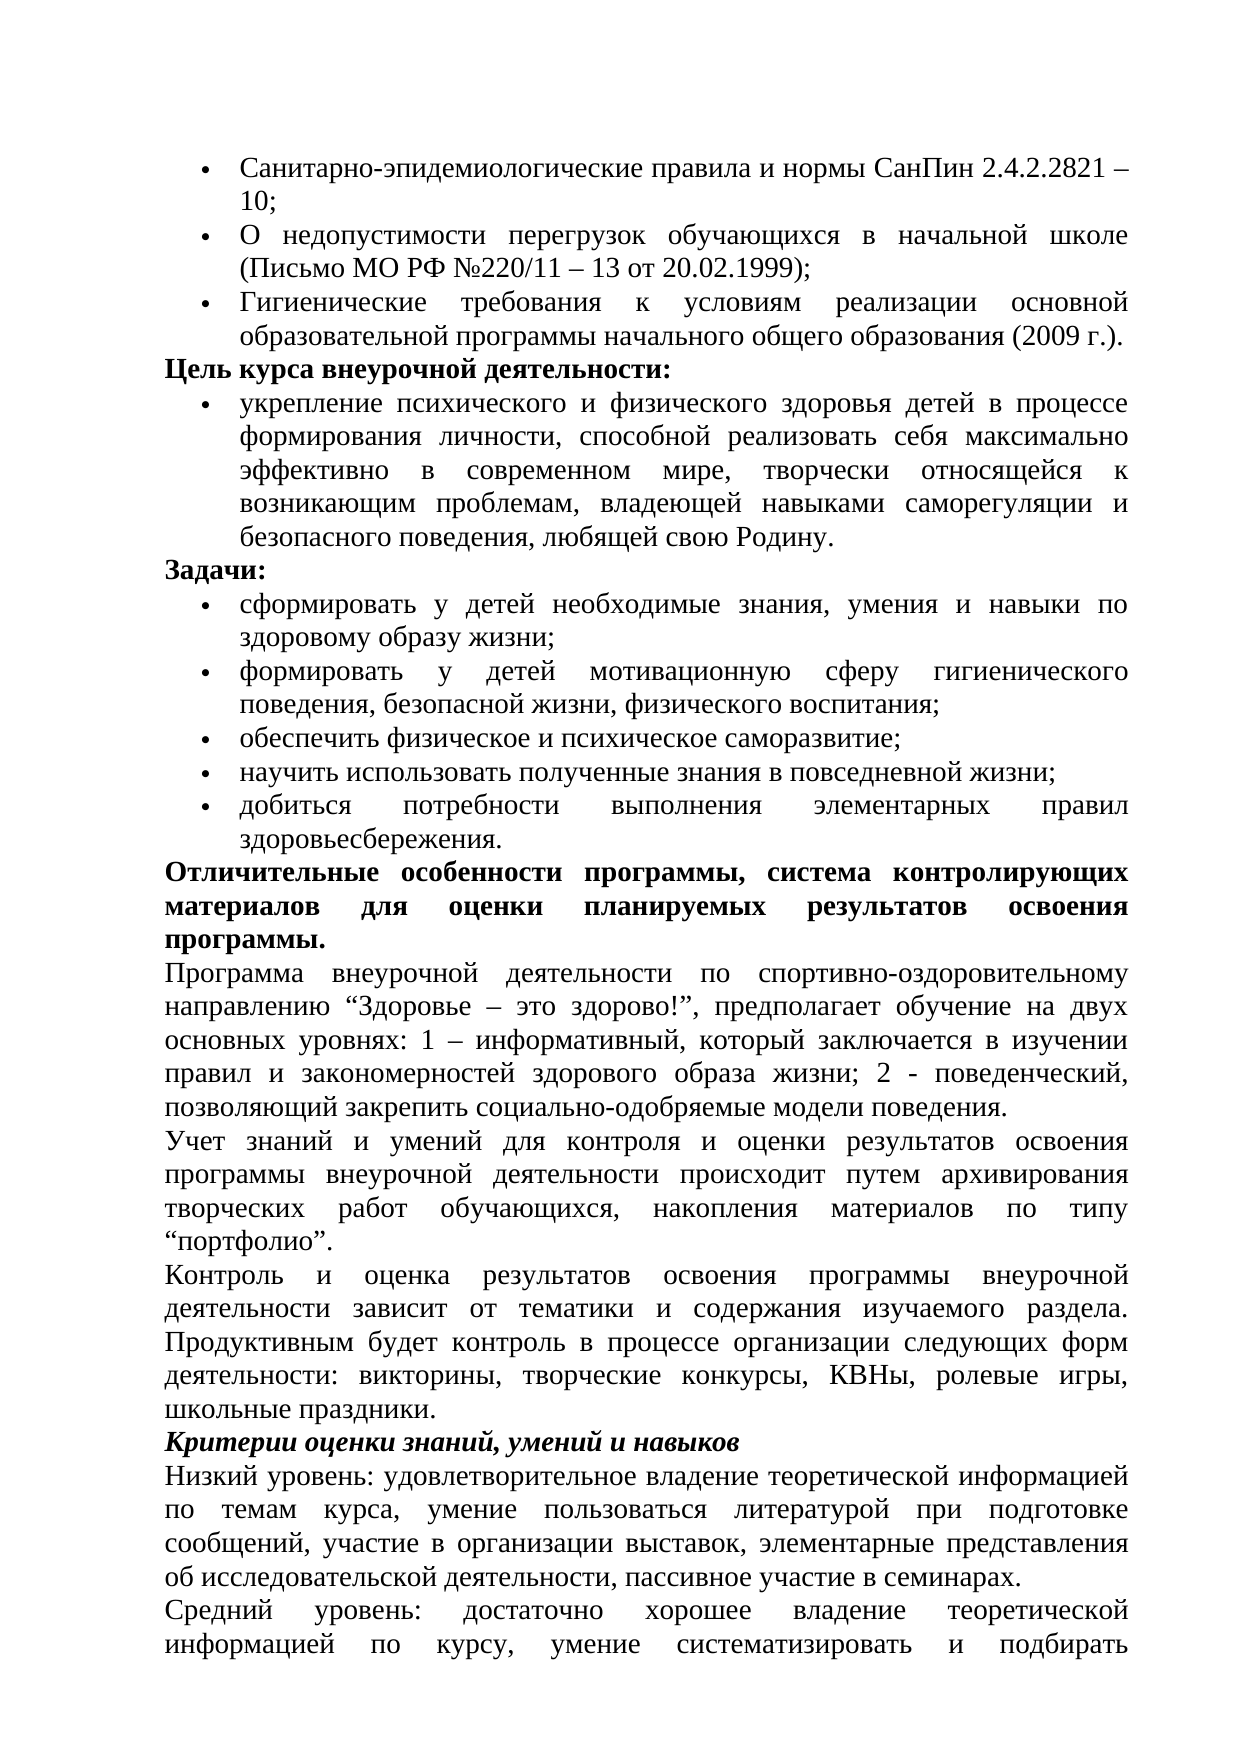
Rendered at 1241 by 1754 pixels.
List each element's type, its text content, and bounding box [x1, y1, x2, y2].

text Низкий уровень: удовлетворительное владение теоретической информацией по темам курса, умение пользоваться литературой при подготовке сообщений, участие в организации выставок, элементарные представления об исследовательской деятельности, пассивное участие в семинарах. [164, 1458, 1129, 1592]
list О недопустимости перегрузок обучающихся в начальной школе (Письмо МО РФ №220/11 – 13 от 20.02.1999); [202, 217, 1129, 284]
list Санитарно-эпидемиологические правила и нормы СанПин 2.4.2.2821 – 10; [202, 150, 1129, 217]
text Учет знаний и умений для контроля и оценки результатов освоения программы внеурочной деятельности происходит путем архивирования творческих работ обучающихся, накопления материалов по типу “портфолио”. [164, 1123, 1129, 1257]
list научить использовать полученные знания в повседневной жизни; [202, 754, 1129, 787]
list добиться потребности выполнения элементарных правил здоровьесбережения. [202, 787, 1129, 854]
text Цель курса внеурочной деятельности: [164, 351, 1129, 385]
list формировать у детей мотивационную сферу гигиенического поведения, безопасной жизни, физического воспитания; [202, 653, 1129, 720]
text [164, 1592, 1129, 1659]
text Отличительные особенности программы, система контролирующих материалов для оценки планируемых результатов освоения программы. [164, 854, 1129, 955]
list сформировать у детей необходимые знания, умения и навыки по здоровому образу жизни; [202, 586, 1129, 653]
text Контроль и оценка результатов освоения программы внеурочной деятельности зависит от тематики и содержания изучаемого раздела. Продуктивным будет контроль в процессе организации следующих форм деятельности: викторины, творческие конкурсы, КВНы, ролевые игры, школьные праздники. [164, 1257, 1129, 1424]
text Программа внеурочной деятельности по спортивно-оздоровительному направлению “Здоровье – это здорово!”, предполагает обучение на двух основных уровнях: 1 – информативный, который заключается в изучении правил и закономерностей здорового образа жизни; 2 - поведенческий, позволяющий закрепить социально-одобряемые модели поведения. [164, 955, 1129, 1123]
list укрепление психического и физического здоровья детей в процессе формирования личности, способной реализовать себя максимально эффективно в современном мире, творчески относящейся к возникающим проблемам, владеющей навыками саморегуляции и безопасного поведения, любящей свою Родину. [202, 385, 1129, 552]
list Гигиенические требования к условиям реализации основной образовательной программы начального общего образования (2009 г.). [202, 284, 1129, 351]
text Задачи: [164, 552, 1129, 586]
text Критерии оценки знаний, умений и навыков [164, 1424, 1129, 1458]
list обеспечить физическое и психическое саморазвитие; [202, 720, 1129, 754]
